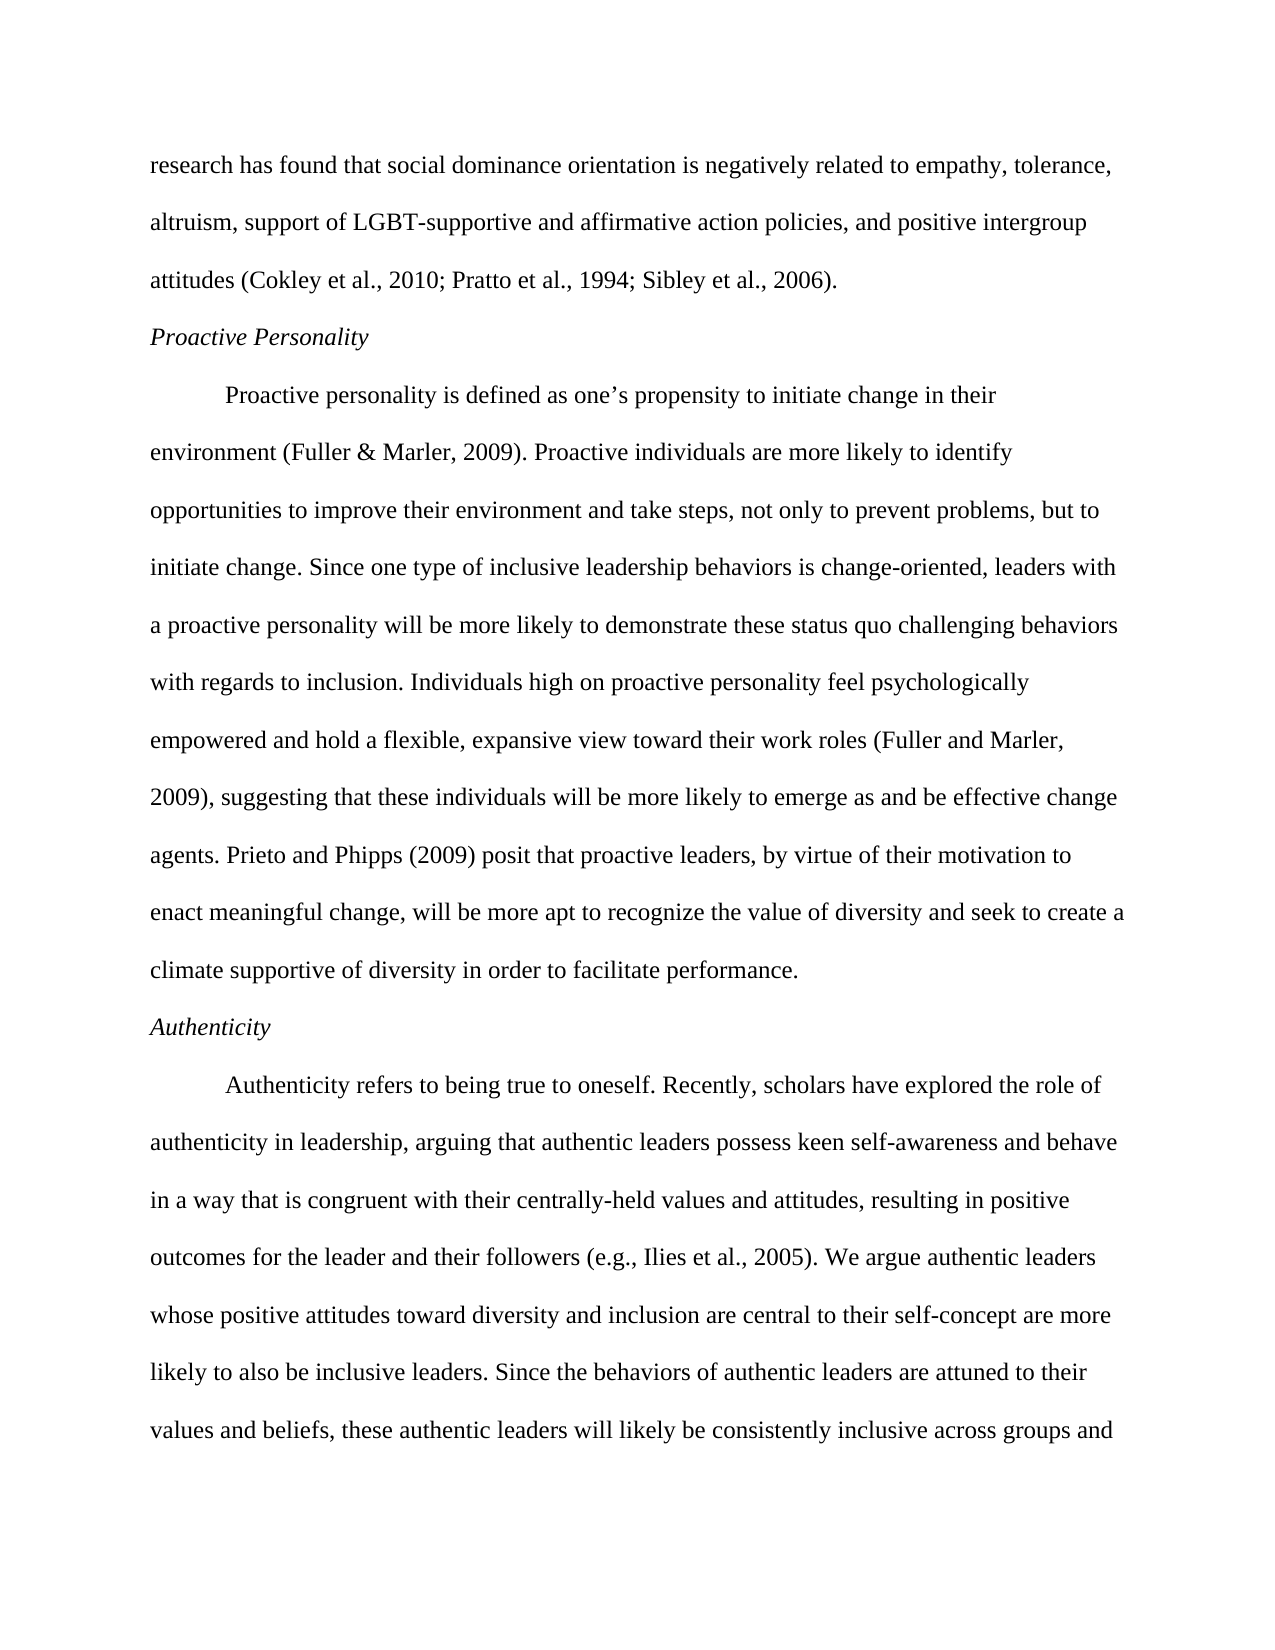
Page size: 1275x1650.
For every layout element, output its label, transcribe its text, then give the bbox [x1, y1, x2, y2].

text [150, 1070, 1125, 1444]
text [150, 150, 1125, 294]
text Proactive Personality [150, 322, 1125, 351]
text Proactive personality is defined as one’s propensity to initiate change in their environment (Fuller & Marler, 2009). Proactive individuals are more likely to identify opportunities to improve their environment and take steps, not only to prevent problems, but to initiate change. Since one type of inclusive leadership behaviors is change-oriented, leaders with a proactive personality will be more likely to demonstrate these status quo challenging behaviors with regards to inclusion. Individuals high on proactive personality feel psychologically empowered and hold a flexible, expansive view toward their work roles (Fuller and Marler, 2009), suggesting that these individuals will be more likely to emerge as and be effective change agents. Prieto and Phipps (2009) posit that proactive leaders, by virtue of their motivation to enact meaningful change, will be more apt to recognize the value of diversity and seek to create a climate supportive of diversity in order to facilitate performance. [150, 380, 1125, 984]
text Authenticity [150, 1012, 1125, 1041]
